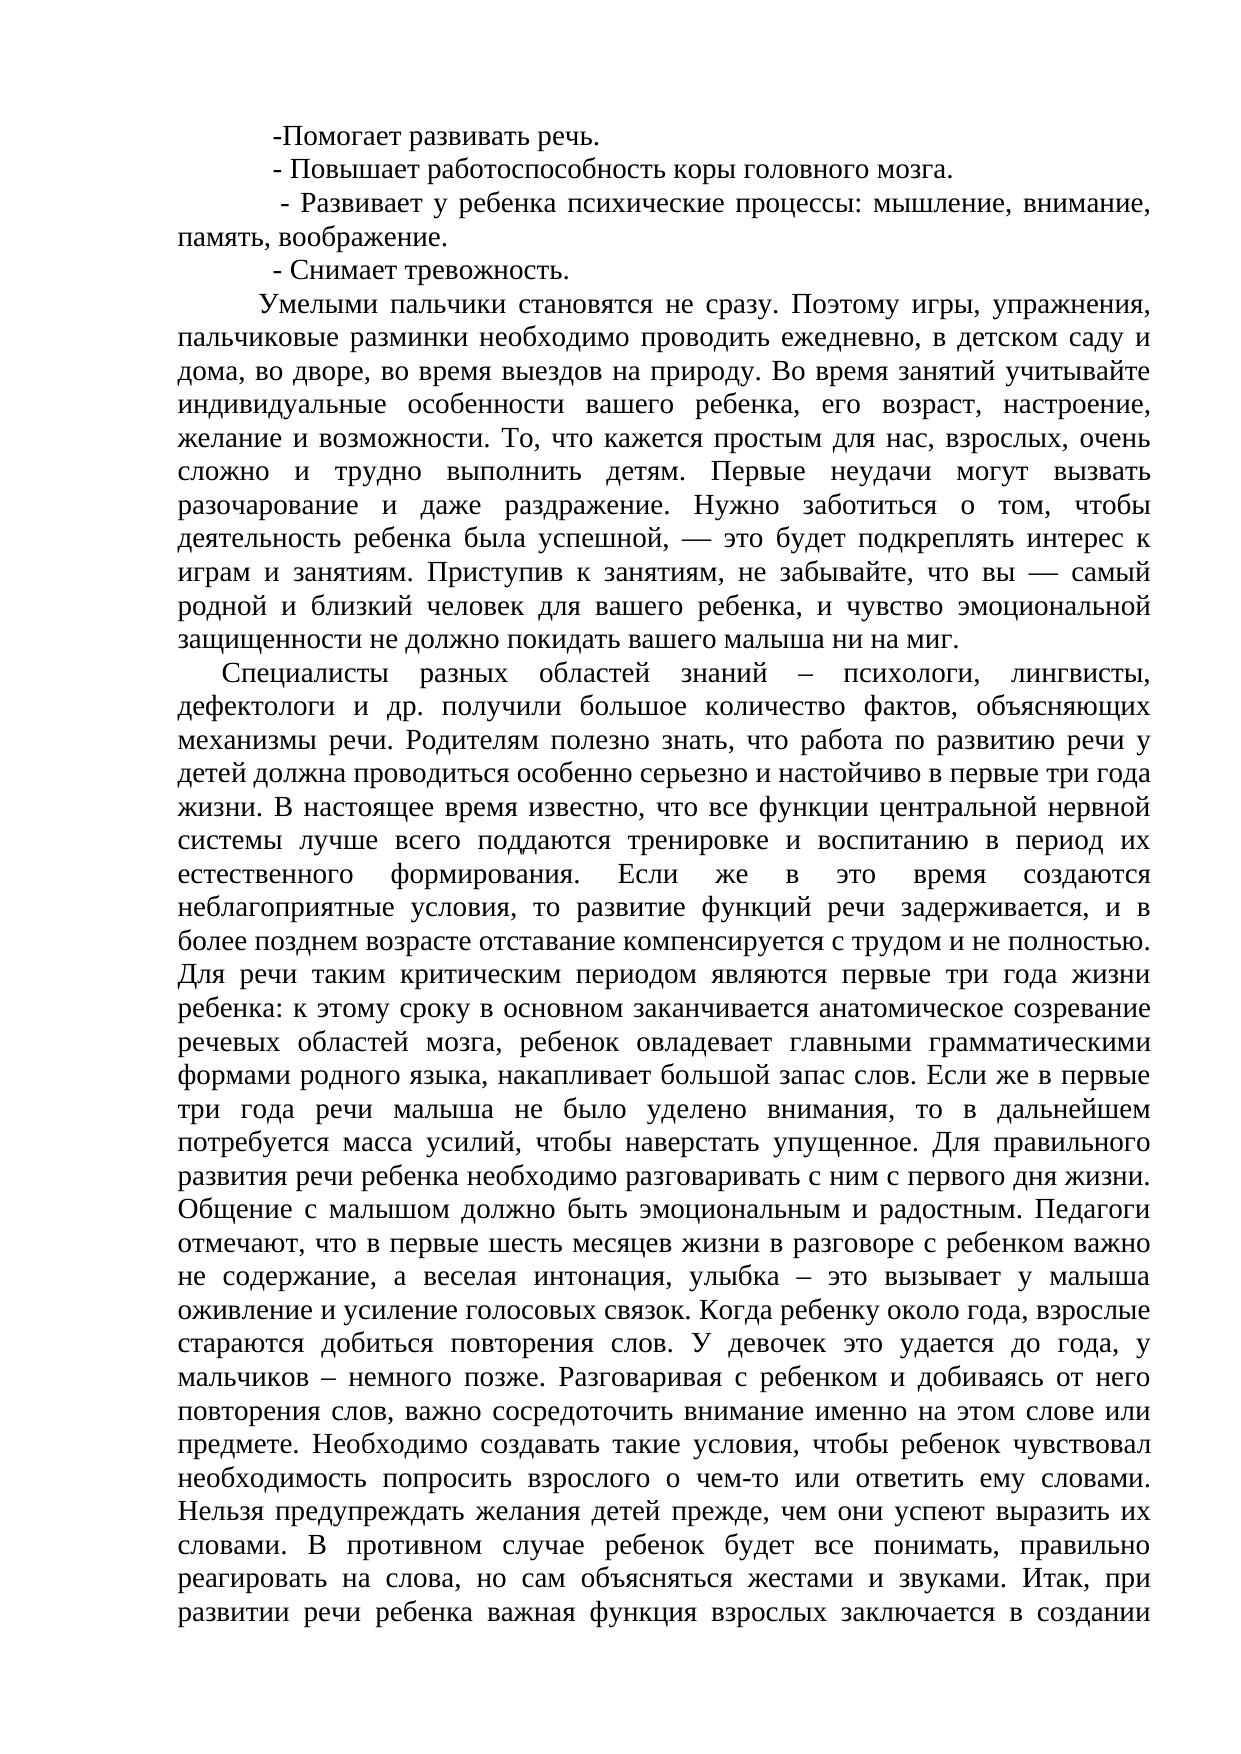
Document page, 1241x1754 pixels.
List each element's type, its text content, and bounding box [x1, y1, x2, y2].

text - Развивает у ребенка психические процессы: мышление, внимание, память, воображение. [177, 185, 1152, 252]
text - Снимает тревожность. [177, 252, 1152, 286]
text - Повышает работоспособность коры головного мозга. [177, 152, 1152, 185]
text Умелыми пальчики становятся не сразу. Поэтому игры, упражнения, пальчиковые разминки необходимо проводить ежедневно, в детском саду и дома, во дворе, во время выездов на природу. Во время занятий учитывайте индивидуальные особенности вашего ребенка, его возраст, настроение, желание и возможности. То, что кажется простым для нас, взрослых, очень сложно и трудно выполнить детям. Первые неудачи могут вызвать разочарование и даже раздражение. Нужно заботиться о том, чтобы деятельность ребенка была успешной, — это будет подкреплять интерес к играм и занятиям. Приступив к занятиям, не забывайте, что вы — самый родной и близкий человек для вашего ребенка, и чувство эмоциональной защищенности не должно покидать вашего малыша ни на миг. [177, 286, 1152, 655]
text -Помогает развивать речь. [177, 118, 1152, 152]
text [177, 655, 1152, 1627]
